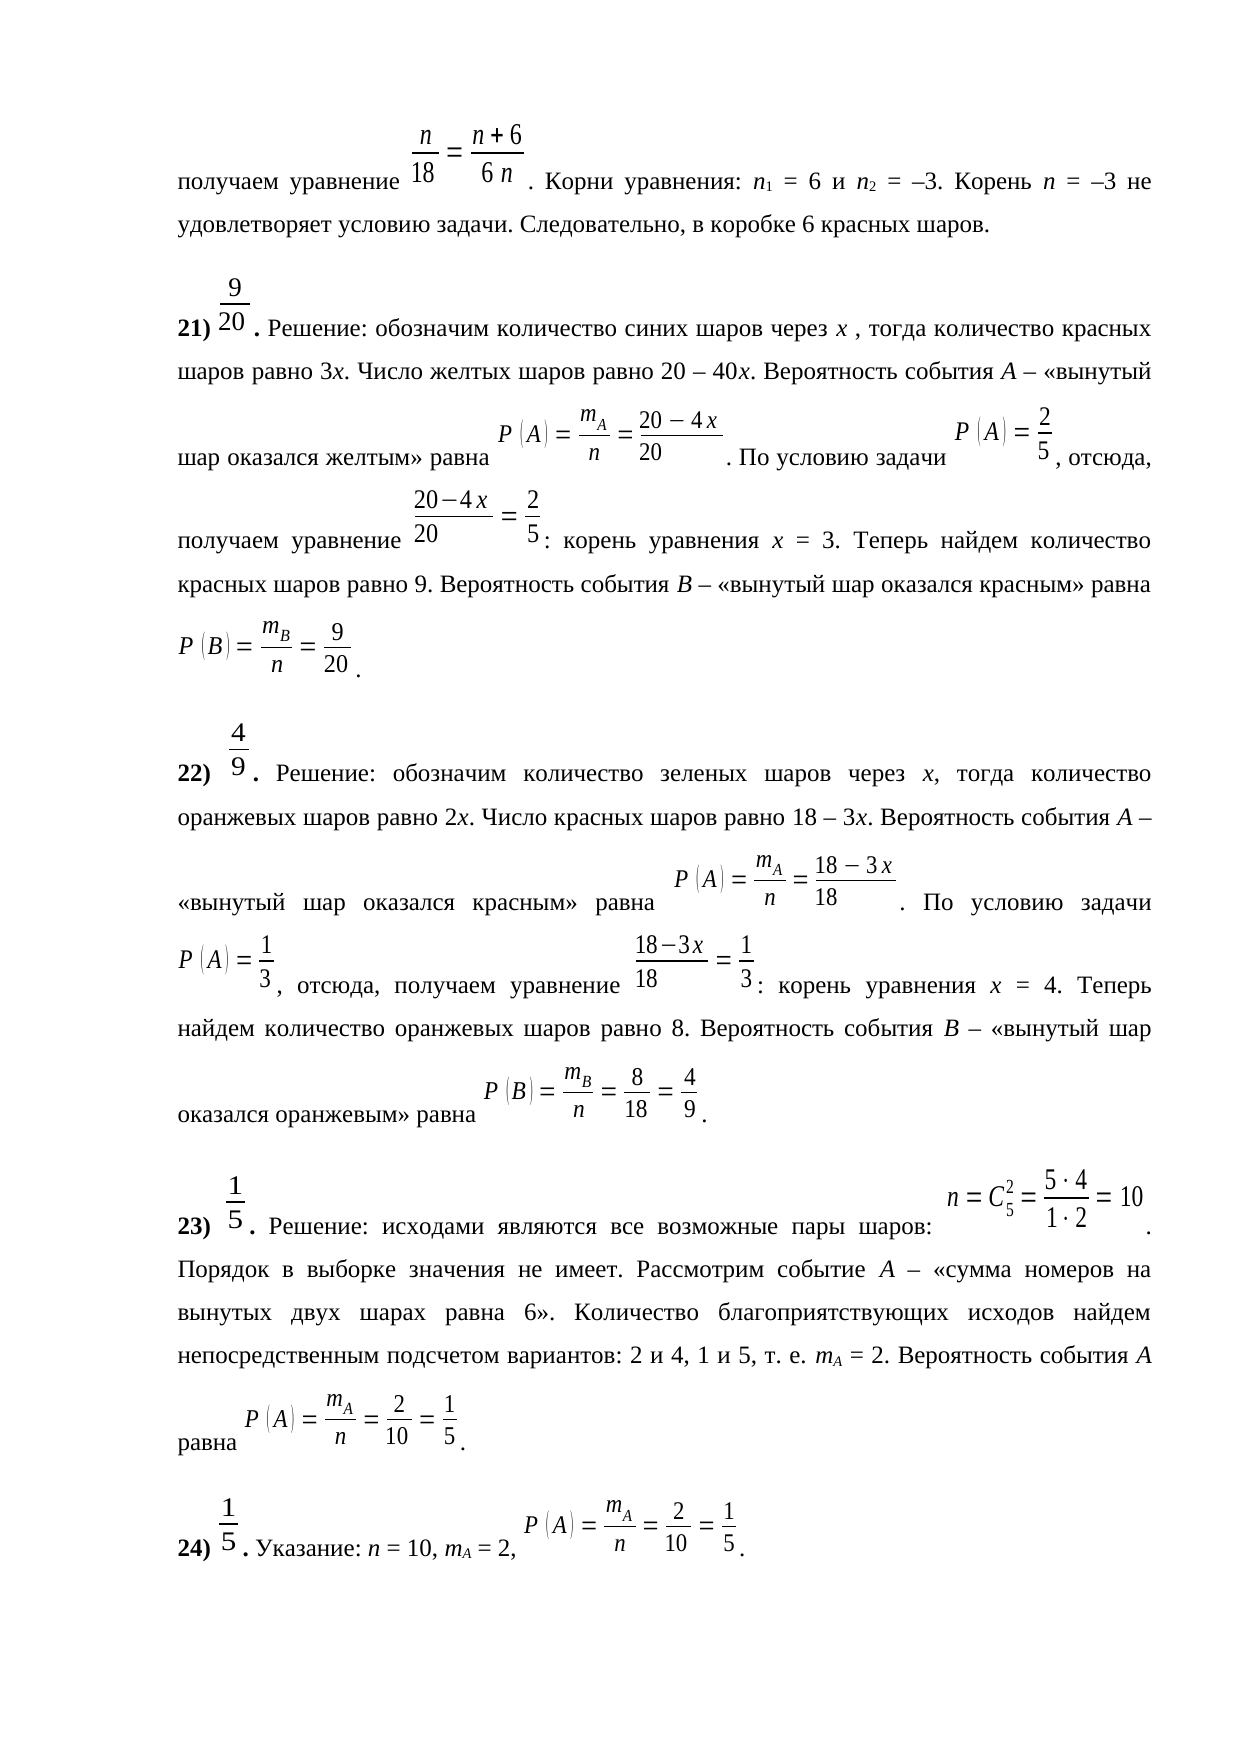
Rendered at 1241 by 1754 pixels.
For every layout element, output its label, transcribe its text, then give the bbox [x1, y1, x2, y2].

text 24) . Указание: n = 10, mA = 2, . [177, 1491, 1152, 1562]
text 23) . Решение: исходами являются все возможные пары шаров: . Порядок в выборке значения не имеет. Рассмотрим событие А – «сумма номеров на вынутых двух шарах равна 6». Количество благоприятствующих исходов найдем непосредственным подсчетом вариантов: 2 и 4, 1 и 5, т. е. mA = 2. Вероятность события А равна . [177, 1163, 1152, 1455]
text 21) . Решение: обозначим количество синих шаров через x , тогда количество красных шаров равно 3x. Число желтых шаров равно 20 – 40x. Вероятность события А – «вынутый шар оказался желтым» равна . По условию задачи , отсюда, получаем уравнение : корень уравнения x = 3. Теперь найдем количество красных шаров равно 9. Вероятность события В – «вынутый шар оказался красным» равна . [177, 273, 1152, 683]
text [177, 118, 1152, 238]
text 22) . Решение: обозначим количество зеленых шаров через x, тогда количество оранжевых шаров равно 2x. Число красных шаров равно 18 – 3х. Вероятность события А – «вынутый шар оказался красным» равна . По условию задачи , отсюда, получаем уравнение : корень уравнения x = 4. Теперь найдем количество оранжевых шаров равно 8. Вероятность события В – «вынутый шар оказался оранжевым» равна . [177, 718, 1152, 1128]
